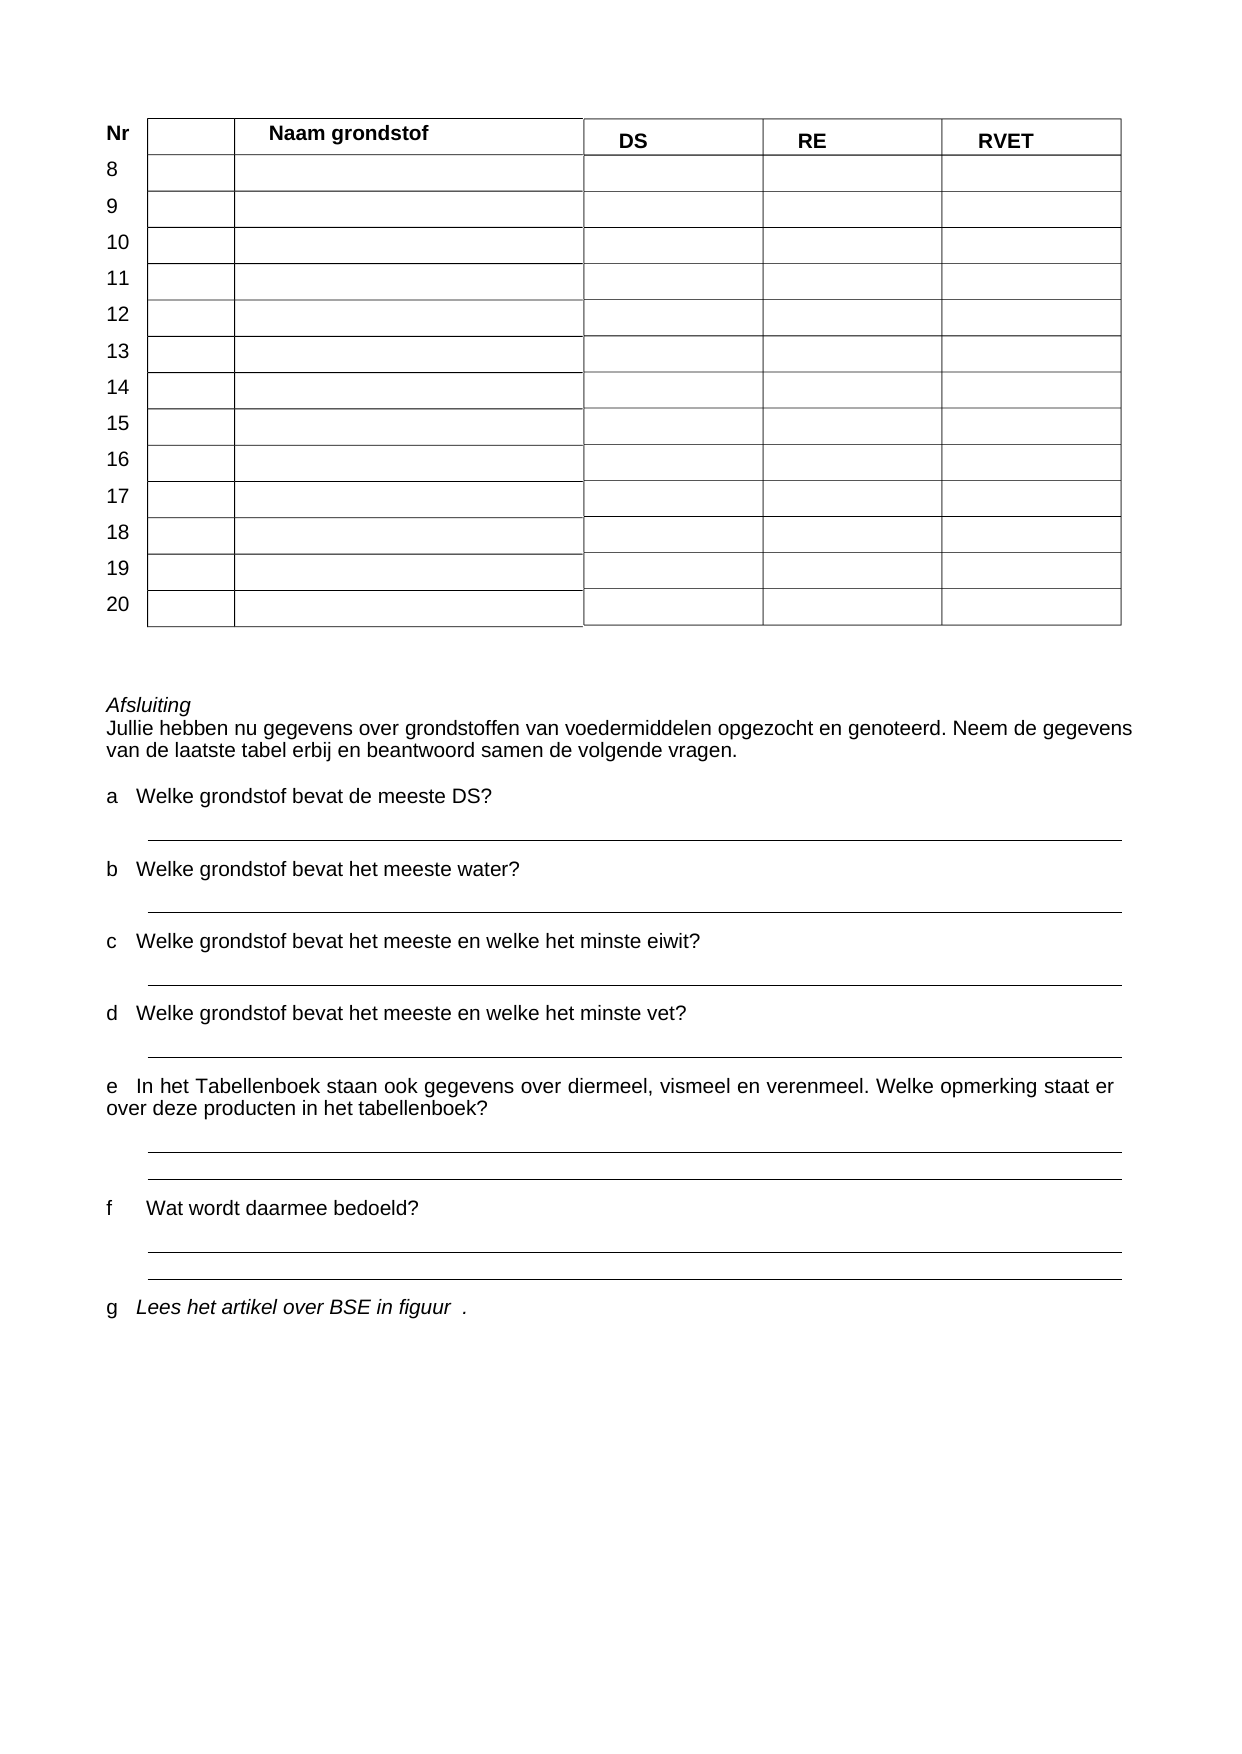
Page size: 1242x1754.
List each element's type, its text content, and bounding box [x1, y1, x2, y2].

text 17 [106, 483, 432, 507]
text Nr Naam grondstof [106, 121, 438, 145]
text a Welke grondstof bevat de meeste DS? [106, 784, 1137, 808]
text 8 [106, 157, 432, 181]
text b Welke grondstof bevat het meeste water? [106, 859, 1137, 880]
text 19 [106, 556, 432, 580]
text g Lees het artikel over BSE in figuur . [106, 1298, 1137, 1319]
text 13 [106, 338, 432, 362]
text Jullie hebben nu gegevens over grondstoffen van voedermiddelen opgezocht en genoteerd. Neem de gegevens van de laatste tabel erbij en beantwoord samen de volgende vragen. [106, 717, 1149, 762]
text 15 [106, 411, 432, 435]
text 20 [106, 592, 432, 616]
text e In het Tabellenboek staan ook gegevens over diermeel, vismeel en verenmeel. Welke opmerking staat er [106, 1076, 1149, 1097]
text 14 [106, 375, 432, 399]
text 11 [106, 266, 432, 290]
text 9 [106, 193, 432, 217]
text c Welke grondstof bevat het meeste en welke het minste eiwit? [106, 932, 1137, 953]
text over deze producten in het tabellenboek? [106, 1097, 1137, 1120]
text d Welke grondstof bevat het meeste en welke het minste vet? [106, 1004, 1137, 1025]
text 12 [106, 302, 432, 326]
text Afsluiting [106, 696, 1137, 716]
text RVET [978, 129, 1137, 153]
picture [581, 116, 1124, 628]
text 10 [106, 230, 432, 254]
text DS RE [618, 129, 834, 153]
text 16 [106, 447, 432, 471]
text f Wat wordt daarmee bedoeld? [106, 1199, 1137, 1219]
text 18 [106, 520, 432, 544]
